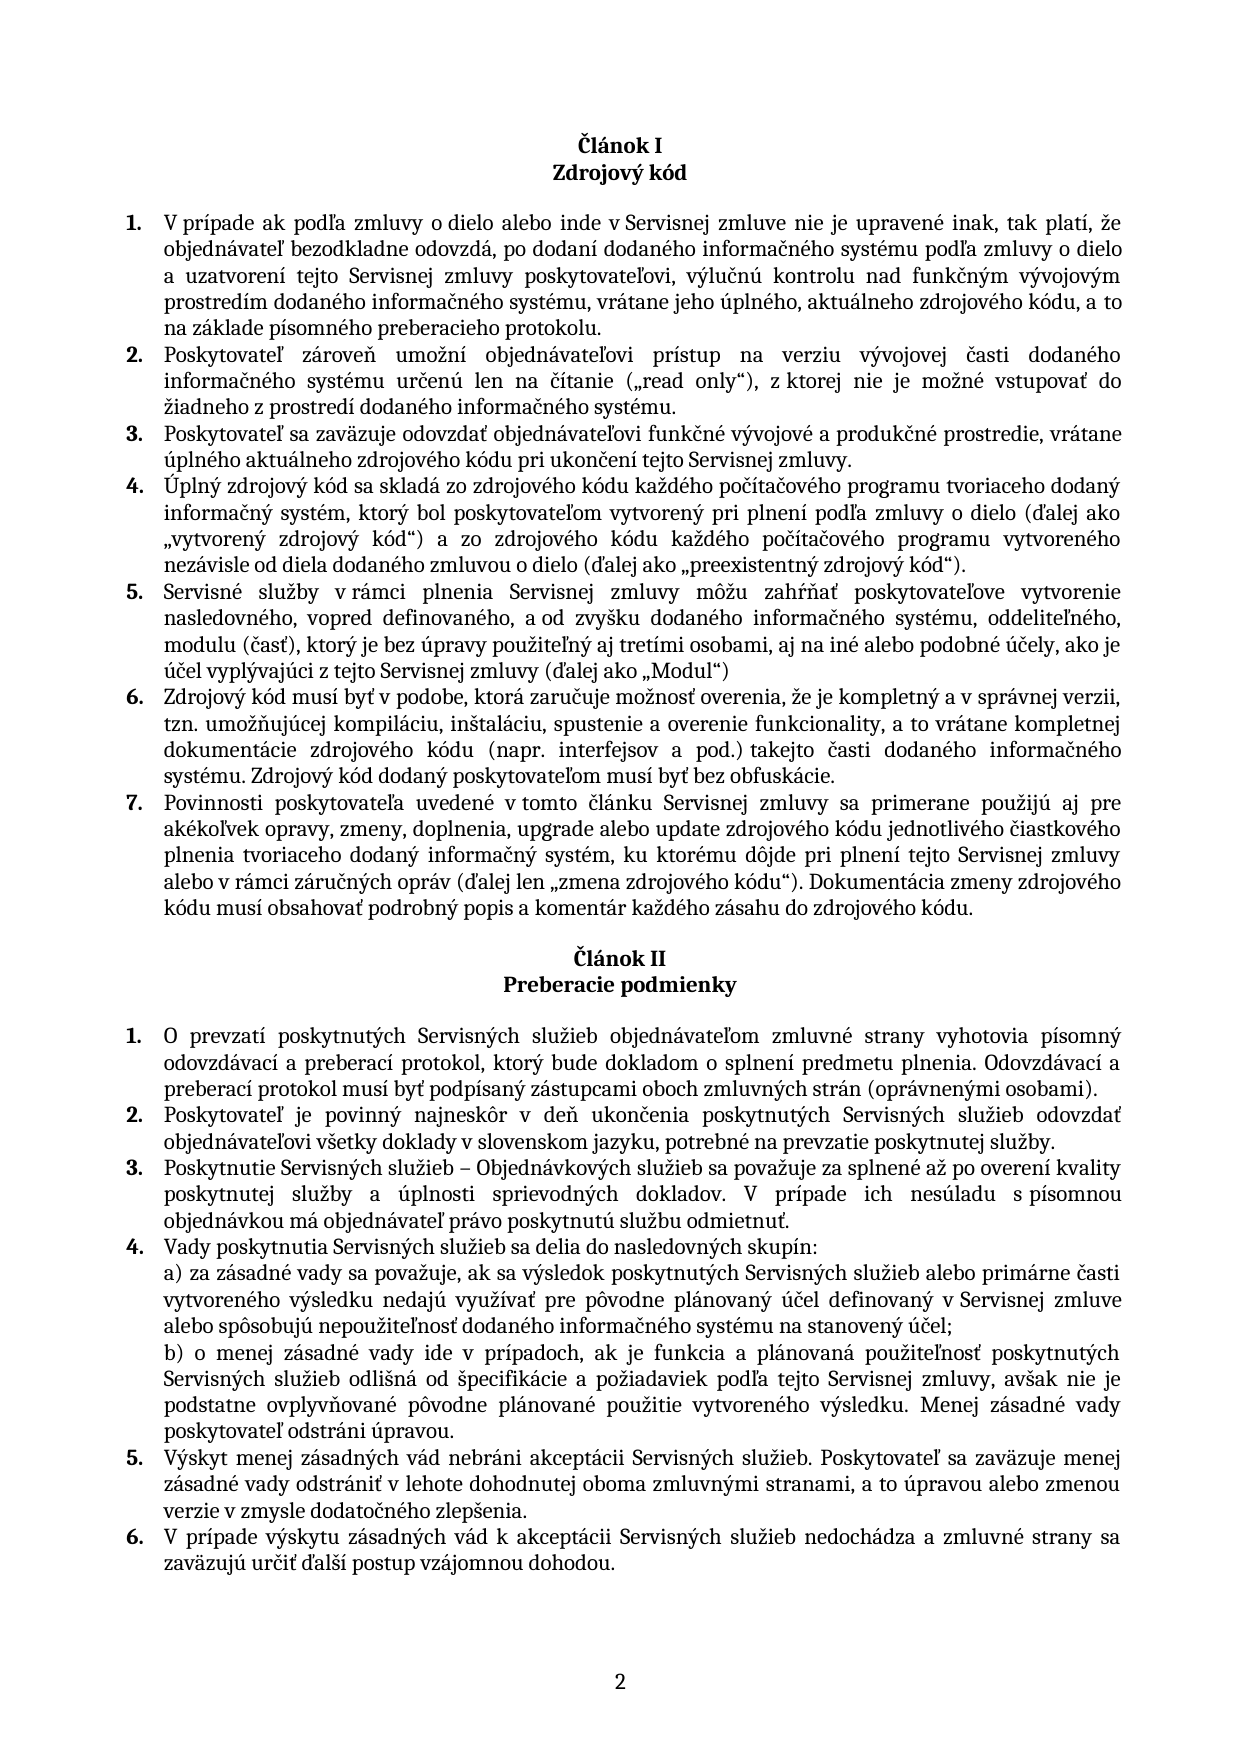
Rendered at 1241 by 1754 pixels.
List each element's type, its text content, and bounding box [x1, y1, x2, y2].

text a) za zásadné vady sa považuje, ak sa výsledok poskytnutých Servisných služieb alebo primárne časti vytvoreného výsledku nedajú využívať pre pôvodne plánovaný účel definovaný v Servisnej zmluve alebo spôsobujú nepoužiteľnosť dodaného informačného systému na stanovený účel; [163, 1260, 1122, 1339]
list Poskytovateľ je povinný najneskôr v deň ukončenia poskytnutých Servisných služieb odovzdať objednávateľovi všetky doklady v slovenskom jazyku, potrebné na prevzatie poskytnutej služby. [126, 1102, 1122, 1155]
list O prevzatí poskytnutých Servisných služieb objednávateľom zmluvné strany vyhotovia písomný odovzdávací a preberací protokol, ktorý bude dokladom o splnení predmetu plnenia. Odovzdávací a preberací protokol musí byť podpísaný zástupcami oboch zmluvných strán (oprávnenými osobami). [126, 1023, 1122, 1102]
subtitle Preberacie podmienky [118, 972, 1122, 998]
list Zdrojový kód musí byť v podobe, ktorá zaručuje možnosť overenia, že je kompletný a v správnej verzii, tzn. umožňujúcej kompiláciu, inštaláciu, spustenie a overenie funkcionality, a to vrátane kompletnej dokumentácie zdrojového kódu (napr. interfejsov a pod.) takejto časti dodaného informačného systému. Zdrojový kód dodaný poskytovateľom musí byť bez obfuskácie. [126, 684, 1122, 789]
subtitle Článok I [118, 133, 1122, 159]
list V prípade výskytu zásadných vád k akceptácii Servisných služieb nedochádza a zmluvné strany sa zaväzujú určiť ďalší postup vzájomnou dohodou. [126, 1524, 1122, 1576]
list Úplný zdrojový kód sa skladá zo zdrojového kódu každého počítačového programu tvoriaceho dodaný informačný systém, ktorý bol poskytovateľom vytvorený pri plnení podľa zmluvy o dielo (ďalej ako „vytvorený zdrojový kód“) a zo zdrojového kódu každého počítačového programu vytvoreného nezávisle od diela dodaného zmluvou o dielo (ďalej ako „preexistentný zdrojový kód“). [126, 473, 1122, 579]
list Poskytnutie Servisných služieb – Objednávkových služieb sa považuje za splnené až po overení kvality poskytnutej služby a úplnosti sprievodných dokladov. V prípade ich nesúladu s písomnou objednávkou má objednávateľ právo poskytnutú službu odmietnuť. [126, 1155, 1122, 1234]
list Povinnosti poskytovateľa uvedené v tomto článku Servisnej zmluvy sa primerane použijú aj pre akékoľvek opravy, zmeny, doplnenia, upgrade alebo update zdrojového kódu jednotlivého čiastkového plnenia tvoriaceho dodaný informačný systém, ku ktorému dôjde pri plnení tejto Servisnej zmluvy alebo v rámci záručných opráv (ďalej len „zmena zdrojového kódu“). Dokumentácia zmeny zdrojového kódu musí obsahovať podrobný popis a komentár každého zásahu do zdrojového kódu. [126, 789, 1122, 921]
list Servisné služby v rámci plnenia Servisnej zmluvy môžu zahŕňať poskytovateľove vytvorenie nasledovného, vopred definovaného, a od zvyšku dodaného informačného systému, oddeliteľného, modulu (časť), ktorý je bez úpravy použiteľný aj tretími osobami, aj na iné alebo podobné účely, ako je účel vyplývajúci z tejto Servisnej zmluvy (ďalej ako „Modul“) [126, 579, 1122, 684]
list Výskyt menej zásadných vád nebráni akceptácii Servisných služieb. Poskytovateľ sa zaväzuje menej zásadné vady odstrániť v lehote dohodnutej oboma zmluvnými stranami, a to úpravou alebo zmenou verzie v zmysle dodatočného zlepšenia. [126, 1445, 1122, 1524]
list Poskytovateľ zároveň umožní objednávateľovi prístup na verziu vývojovej časti dodaného informačného systému určenú len na čítanie („read only“), z ktorej nie je možné vstupovať do žiadneho z prostredí dodaného informačného systému. [126, 341, 1122, 421]
text b) o menej zásadné vady ide v prípadoch, ak je funkcia a plánovaná použiteľnosť poskytnutých Servisných služieb odlišná od špecifikácie a požiadaviek podľa tejto Servisnej zmluvy, avšak nie je podstatne ovplyvňované pôvodne plánované použitie vytvoreného výsledku. Menej zásadné vady poskytovateľ odstráni úpravou. [163, 1339, 1122, 1445]
list V prípade ak podľa zmluvy o dielo alebo inde v Servisnej zmluve nie je upravené inak, tak platí, že objednávateľ bezodkladne odovzdá, po dodaní dodaného informačného systému podľa zmluvy o dielo a uzatvorení tejto Servisnej zmluvy poskytovateľovi, výlučnú kontrolu nad funkčným vývojovým prostredím dodaného informačného systému, vrátane jeho úplného, aktuálneho zdrojového kódu, a to na základe písomného preberacieho protokolu. [126, 210, 1122, 341]
subtitle Zdrojový kód [118, 159, 1122, 186]
list Poskytovateľ sa zaväzuje odovzdať objednávateľovi funkčné vývojové a produkčné prostredie, vrátane úplného aktuálneho zdrojového kódu pri ukončení tejto Servisnej zmluvy. [126, 421, 1122, 473]
subtitle Článok II [118, 945, 1122, 972]
list Vady poskytnutia Servisných služieb sa delia do nasledovných skupín: [126, 1234, 1122, 1260]
